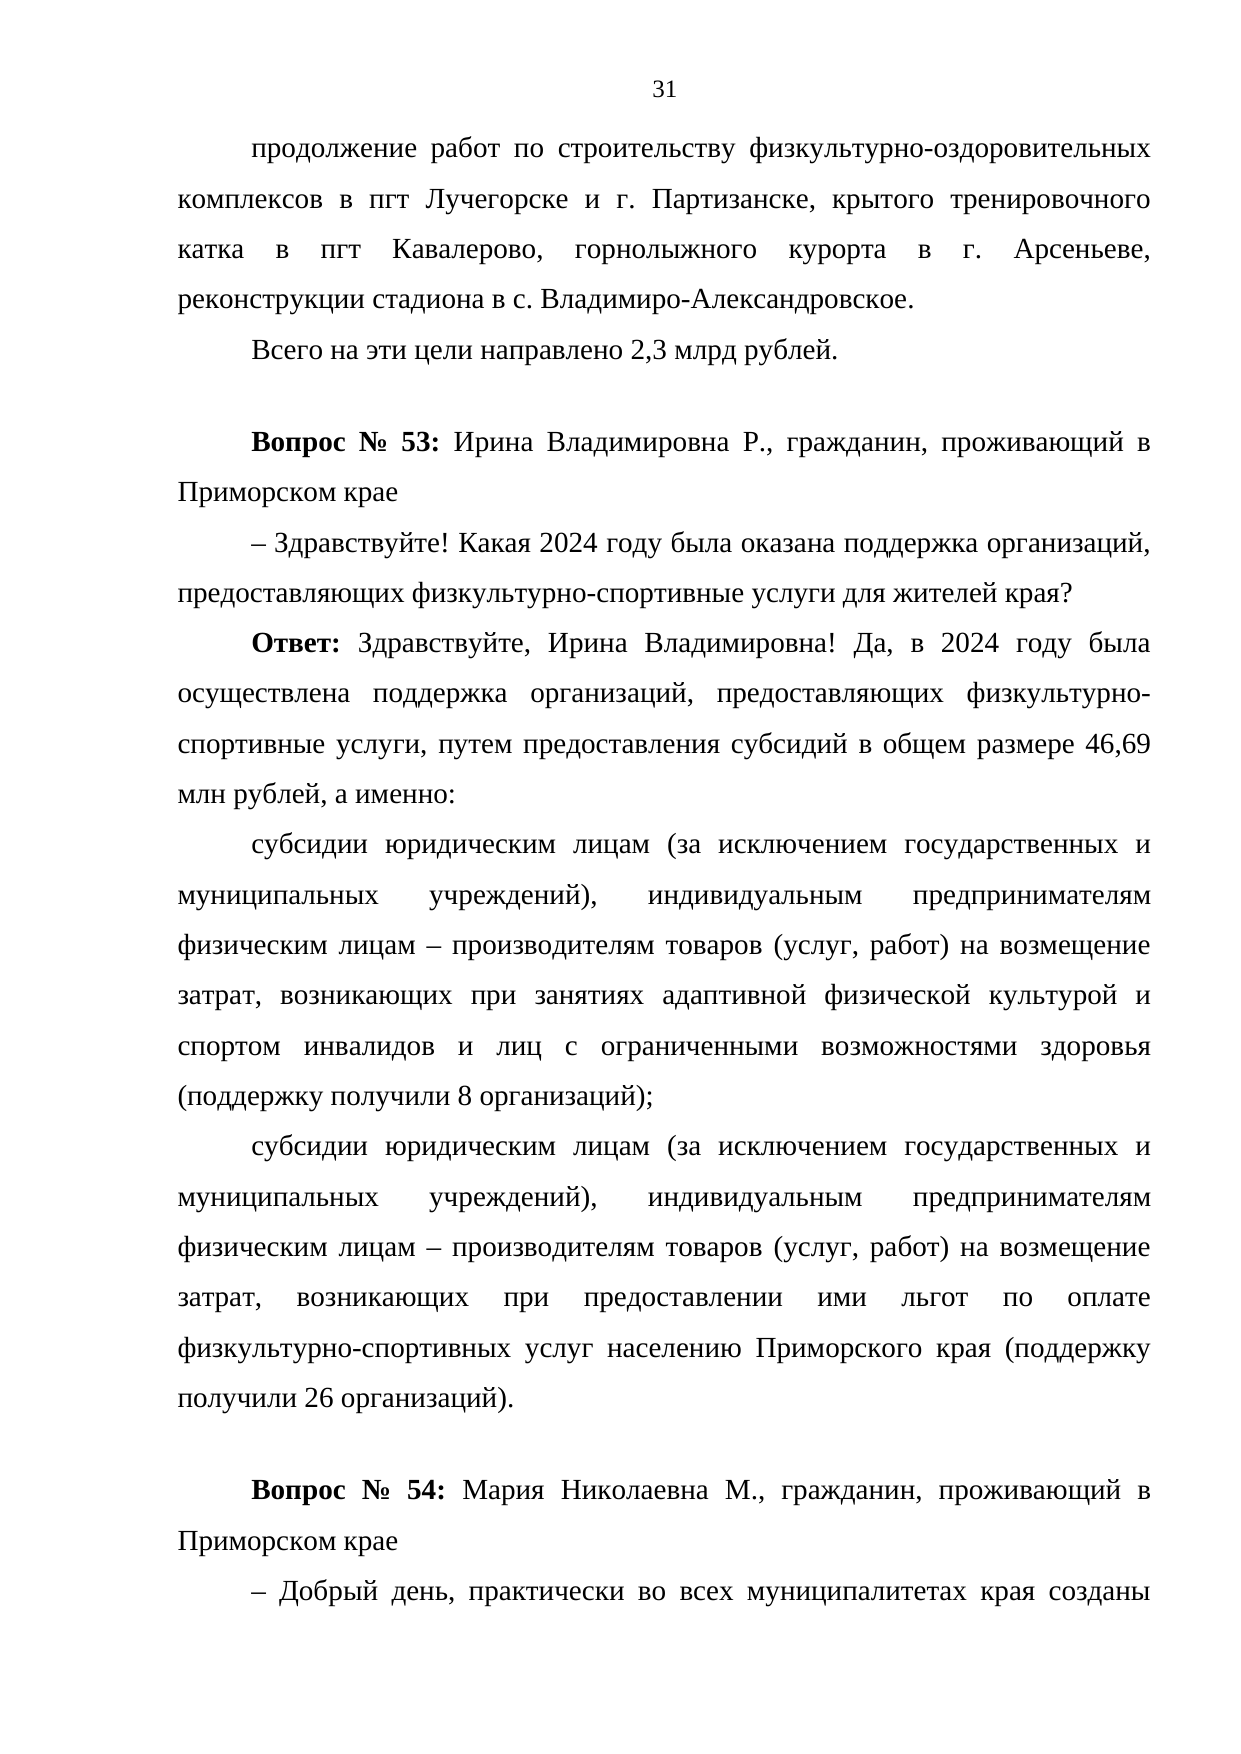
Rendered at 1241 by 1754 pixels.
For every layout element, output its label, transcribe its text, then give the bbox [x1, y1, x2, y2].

text Ответ: Здравствуйте, Ирина Владимировна! Да, в 2024 году была осуществлена поддержка организаций, предоставляющих физкультурно-спортивные услуги, путем предоставления субсидий в общем размере 46,69 млн рублей, а именно: [177, 625, 1152, 810]
text Вопрос № 53: Ирина Владимировна Р., гражданин, проживающий в Приморском крае [177, 424, 1152, 508]
text продолжение работ по строительству физкультурно-оздоровительных комплексов в пгт Лучегорске и г. Партизанске, крытого тренировочного катка в пгт Кавалерово, горнолыжного курорта в г. Арсеньеве, реконструкции стадиона в с. Владимиро-Александровское. [177, 131, 1152, 315]
text Всего на эти цели направлено 2,3 млрд рублей. [177, 332, 1152, 365]
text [177, 1573, 1152, 1606]
text – Здравствуйте! Какая 2024 году была оказана поддержка организаций, предоставляющих физкультурно-спортивные услуги для жителей края? [177, 525, 1152, 608]
text субсидии юридическим лицам (за исключением государственных и муниципальных учреждений), индивидуальным предпринимателям физическим лицам – производителям товаров (услуг, работ) на возмещение затрат, возникающих при занятиях адаптивной физической культурой и спортом инвалидов и лиц с ограниченными возможностями здоровья (поддержку получили 8 организаций); [177, 827, 1152, 1112]
text Вопрос № 54: Мария Николаевна М., гражданин, проживающий в Приморском крае [177, 1472, 1152, 1556]
text субсидии юридическим лицам (за исключением государственных и муниципальных учреждений), индивидуальным предпринимателям физическим лицам – производителям товаров (услуг, работ) на возмещение затрат, возникающих при предоставлении ими льгот по оплате физкультурно-спортивных услуг населению Приморского края (поддержку получили 26 организаций). [177, 1128, 1152, 1413]
